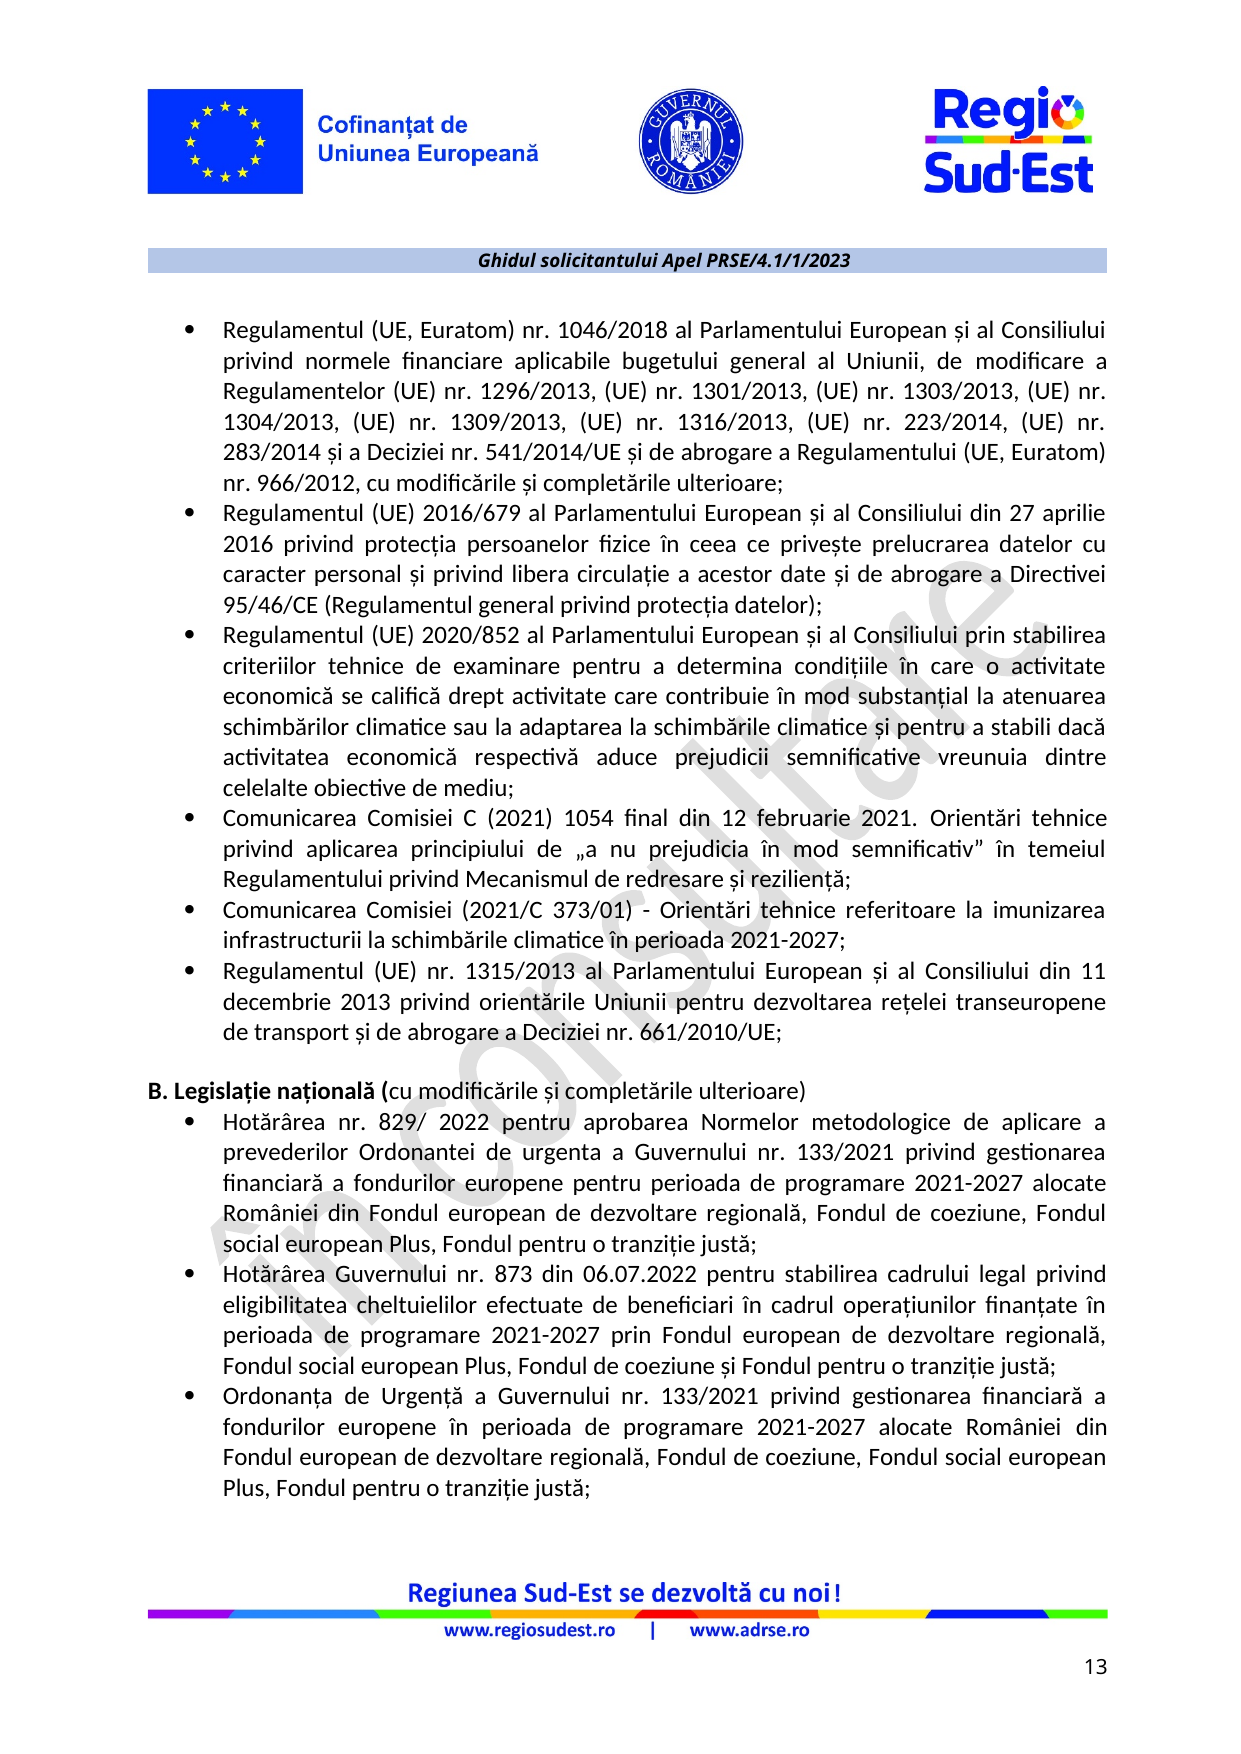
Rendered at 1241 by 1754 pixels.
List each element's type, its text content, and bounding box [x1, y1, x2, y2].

list Comunicarea Comisiei (2021/C 373/01) - Orientări tehnice referitoare la imunizarea infrastructurii la schimbările climatice în perioada 2021-2027; [185, 894, 1107, 955]
list Ordonanța de Urgență a Guvernului nr. 133/2021 privind gestionarea financiară a fondurilor europene în perioada de programare 2021-2027 alocate României din Fondul european de dezvoltare regională, Fondul de coeziune, Fondul social european Plus, Fondul pentru o tranziție justă; [185, 1380, 1107, 1502]
list Regulamentul (UE, Euratom) nr. 1046/2018 al Parlamentului European și al Consiliului privind normele financiare aplicabile bugetului general al Uniunii, de modificare a Regulamentelor (UE) nr. 1296/2013, (UE) nr. 1301/2013, (UE) nr. 1303/2013, (UE) nr. 1304/2013, (UE) nr. 1309/2013, (UE) nr. 1316/2013, (UE) nr. 223/2014, (UE) nr. 283/2014 și a Deciziei nr. 541/2014/UE și de abrogare a Regulamentului (UE, Euratom) nr. 966/2012, cu modificările și completările ulterioare; [185, 314, 1107, 497]
list Regulamentul (UE) 2020/852 al Parlamentului European și al Consiliului prin stabilirea criteriilor tehnice de examinare pentru a determina condițiile în care o activitate economică se califică drept activitate care contribuie în mod substanțial la atenuarea schimbărilor climatice sau la adaptarea la schimbările climatice și pentru a stabili dacă activitatea economică respectivă aduce prejudicii semnificative vreunuia dintre celelalte obiective de mediu; [185, 619, 1107, 803]
list Hotărârea Guvernului nr. 873 din 06.07.2022 pentru stabilirea cadrului legal privind eligibilitatea cheltuielilor efectuate de beneficiari în cadrul operațiunilor finanțate în perioada de programare 2021-2027 prin Fondul european de dezvoltare regională, Fondul social european Plus, Fondul de coeziune și Fondul pentru o tranziție justă; [185, 1258, 1107, 1380]
picture [147, 1582, 1108, 1640]
list Comunicarea Comisiei C (2021) 1054 final din 12 februarie 2021. Orientări tehnice privind aplicarea principiului de „a nu prejudicia în mod semnificativ” în temeiul Regulamentului privind Mecanismul de redresare și reziliență; [185, 803, 1107, 894]
list Regulamentul (UE) nr. 1315/2013 al Parlamentului European și al Consiliului din 11 decembrie 2013 privind orientările Uniunii pentru dezvoltarea rețelei transeuropene de transport și de abrogare a Deciziei nr. 661/2010/UE; [185, 955, 1107, 1047]
picture [147, 86, 1093, 195]
list Hotărârea nr. 829/ 2022 pentru aprobarea Normelor metodologice de aplicare a prevederilor Ordonantei de urgenta a Guvernului nr. 133/2021 privind gestionarea financiară a fondurilor europene pentru perioada de programare 2021-2027 alocate României din Fondul european de dezvoltare regională, Fondul de coeziune, Fondul social european Plus, Fondul pentru o tranziție justă; [185, 1106, 1107, 1258]
text B. Legislaţie naţională (cu modificările și completările ulterioare) [148, 1075, 1107, 1106]
list Regulamentul (UE) 2016/679 al Parlamentului European și al Consiliului din 27 aprilie 2016 privind protecția persoanelor fizice în ceea ce privește prelucrarea datelor cu caracter personal și privind libera circulație a acestor date și de abrogare a Directivei 95/46/CE (Regulamentul general privind protecția datelor); [185, 497, 1107, 619]
